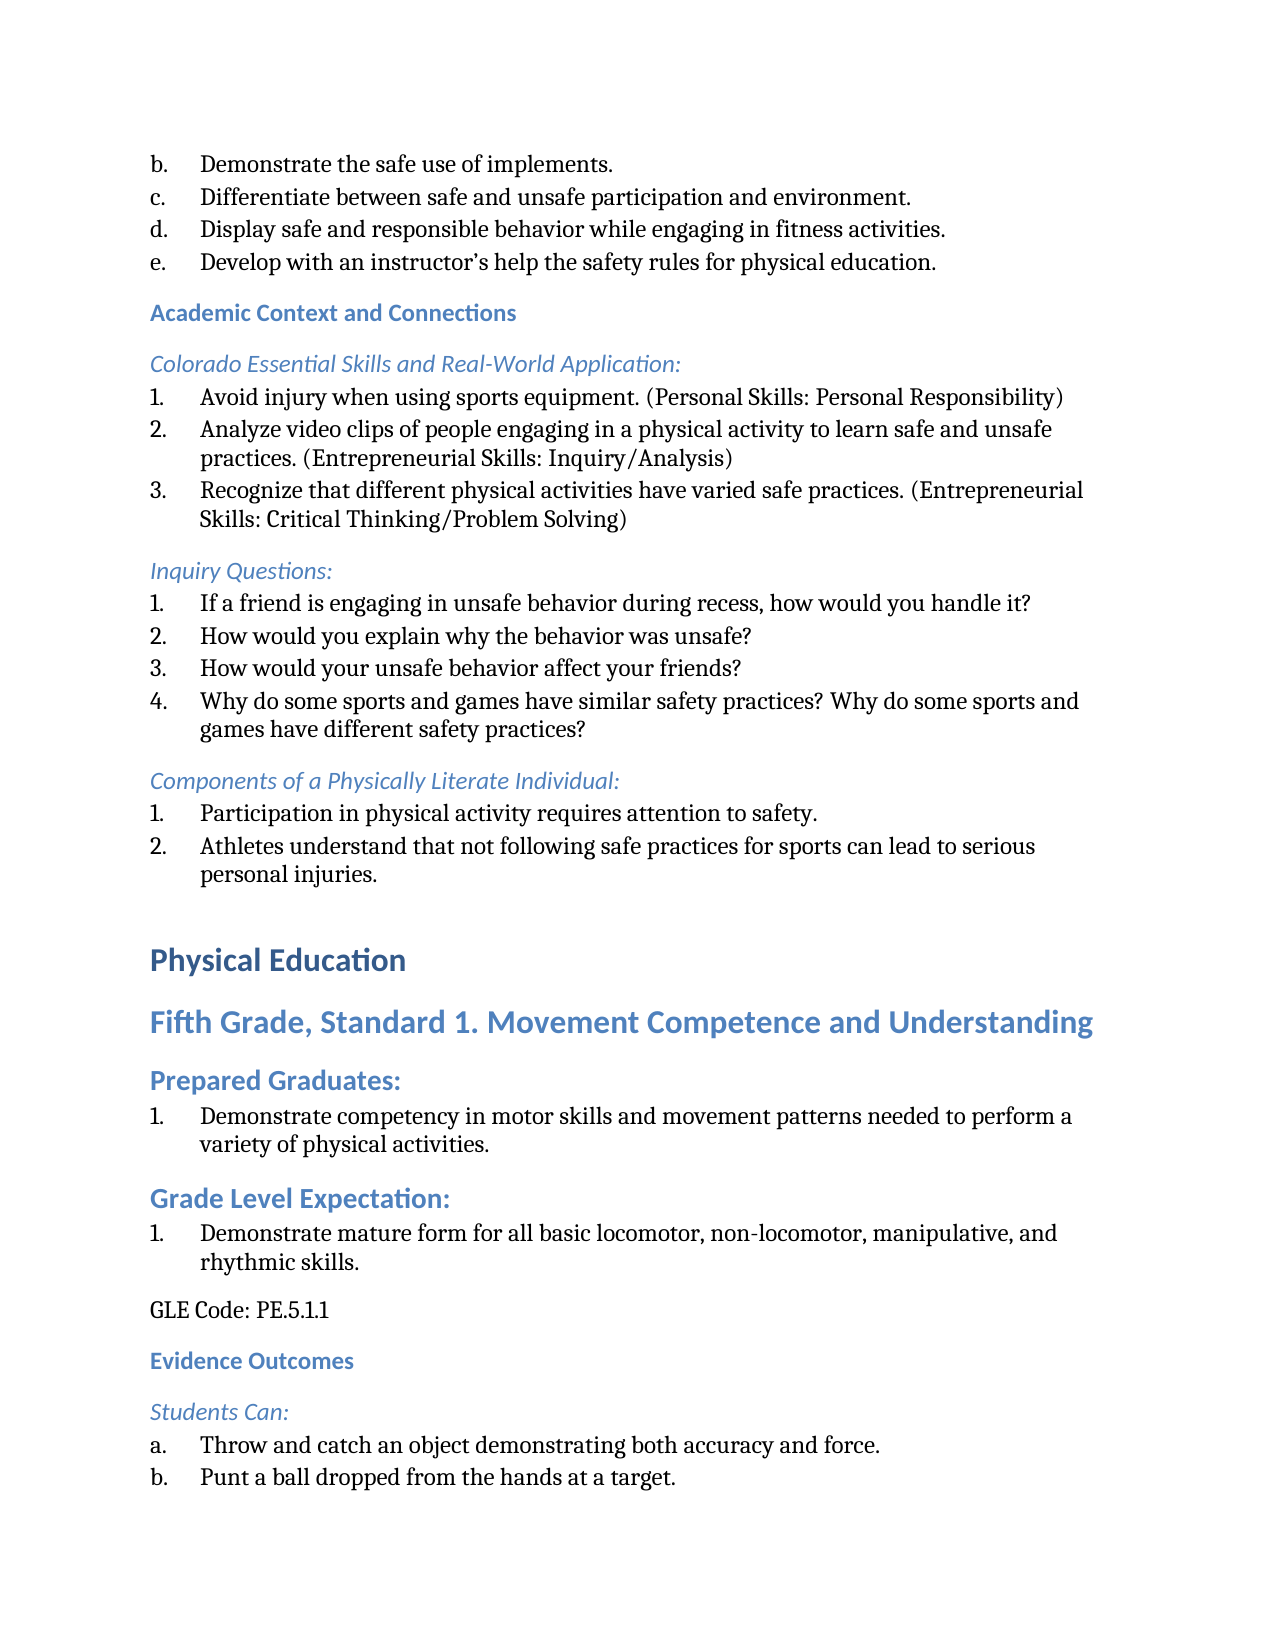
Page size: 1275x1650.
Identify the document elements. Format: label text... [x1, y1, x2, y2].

list Avoid injury when using sports equipment. (Personal Skills: Personal Responsibility) [150, 383, 1125, 411]
subtitle Prepared Graduates: [150, 1062, 1125, 1098]
subtitle Evidence Outcomes [150, 1345, 1125, 1376]
list Develop with an instructor’s help the safety rules for physical education. [150, 247, 1125, 276]
list Demonstrate mature form for all basic locomotor, non-locomotor, manipulative, and rhythmic skills. [150, 1219, 1125, 1277]
subtitle Inquiry Questions: [150, 555, 1125, 585]
text GLE Code: PE.5.1.1 [150, 1296, 1125, 1324]
list Why do some sports and games have similar safety practices? Why do some sports and games have different safety practices? [150, 687, 1125, 744]
list Demonstrate competency in motor skills and movement patterns needed to perform a variety of physical activities. [150, 1102, 1125, 1159]
subtitle Components of a Physically Literate Individual: [150, 765, 1125, 795]
list Athletes understand that not following safe practices for sports can lead to serious personal injuries. [150, 832, 1125, 889]
subtitle Academic Context and Connections [150, 297, 1125, 328]
subtitle Grade Level Expectation: [150, 1180, 1125, 1216]
list How would your unsafe behavior affect your friends? [150, 654, 1125, 683]
subtitle Colorado Essential Skills and Real-World Application: [150, 348, 1125, 379]
subtitle Students Can: [150, 1397, 1125, 1427]
list Demonstrate the safe use of implements. [150, 150, 1125, 179]
list Display safe and responsible behavior while engaging in fitness activities. [150, 215, 1125, 244]
list Analyze video clips of people engaging in a physical activity to learn safe and unsafe practices. (Entrepreneurial Skills: Inquiry/Analysis) [150, 415, 1125, 473]
list Throw and catch an object demonstrating both accuracy and force. [150, 1431, 1125, 1459]
list Differentiate between safe and unsafe participation and environment. [150, 182, 1125, 211]
list Recognize that different physical activities have varied safe practices. (Entrepreneurial Skills: Critical Thinking/Problem Solving) [150, 476, 1125, 534]
subtitle Fifth Grade, Standard 1. Movement Competence and Understanding [150, 1001, 1125, 1041]
list If a friend is engaging in unsafe behavior during recess, how would you handle it? [150, 589, 1125, 618]
list Participation in physical activity requires attention to safety. [150, 799, 1125, 828]
subtitle Physical Education [150, 939, 1125, 980]
list How would you explain why the behavior was unsafe? [150, 622, 1125, 650]
list Punt a ball dropped from the hands at a target. [150, 1463, 1125, 1492]
